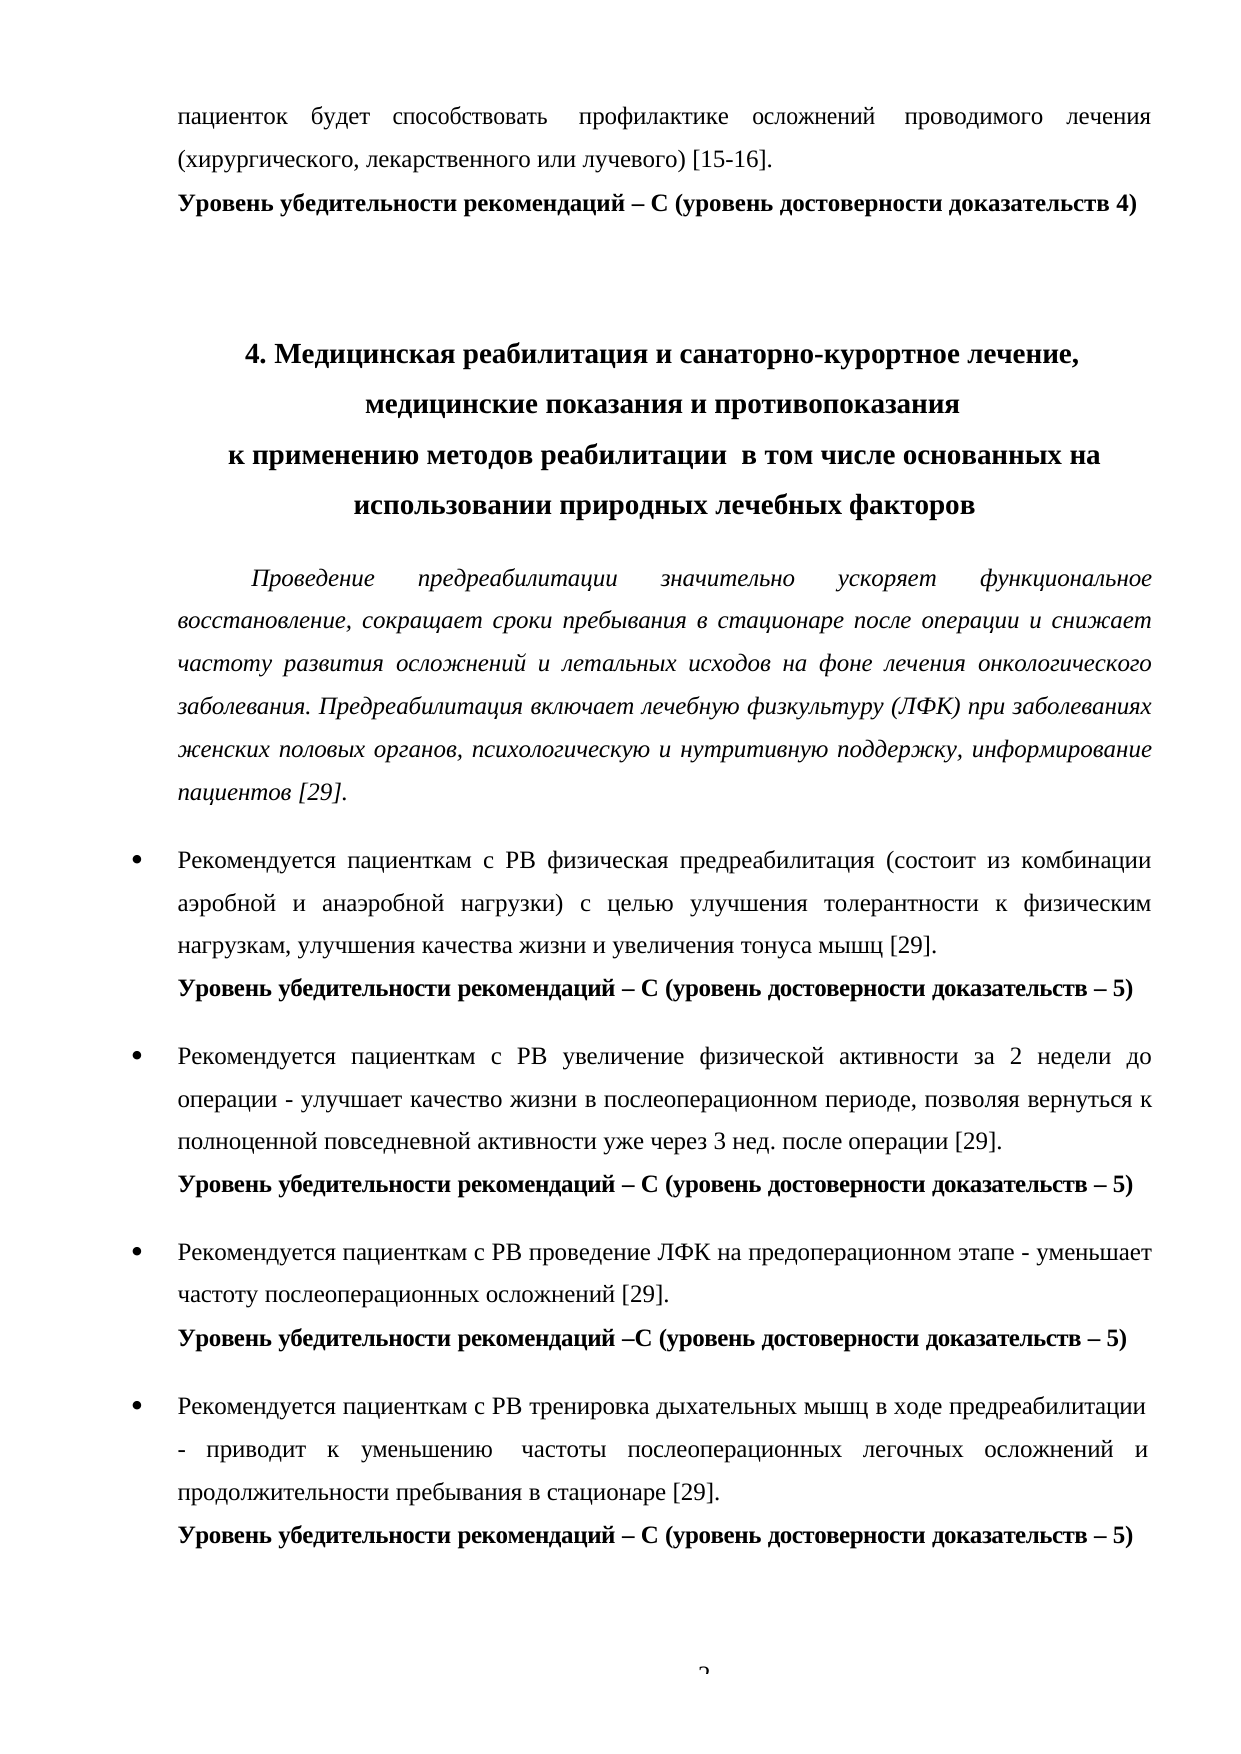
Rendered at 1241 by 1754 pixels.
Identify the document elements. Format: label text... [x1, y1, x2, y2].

list Рекомендуется пациенткам с РВ физическая предреабилитация (состоит из комбинации аэробной и анаэробной нагрузки) с целью улучшения толерантности к физическим нагрузкам, улучшения качества жизни и увеличения тонуса мышц [29]. [133, 846, 1152, 959]
text - приводит к уменьшению частоты послеоперационных легочных осложнений и продолжительности пребывания в стационаре [29]. [177, 1434, 1152, 1506]
text к применению методов реабилитации в том числе основанных на использовании природных лечебных факторов [226, 437, 1103, 521]
subtitle Уровень убедительности рекомендаций – C (уровень достоверности доказательств – 5) [177, 1520, 1163, 1549]
subtitle Уровень убедительности рекомендаций –C (уровень достоверности доказательств – 5) [177, 1323, 1163, 1351]
list Рекомендуется пациенткам с РВ проведение ЛФК на предоперационном этапе - уменьшает частоту послеоперационных осложнений [29]. [133, 1237, 1152, 1308]
subtitle Уровень убедительности рекомендаций – C (уровень достоверности доказательств – 5) [177, 1169, 1163, 1198]
list Рекомендуется пациенткам с РВ увеличение физической активности за 2 недели до операции - улучшает качество жизни в послеоперационном периоде, позволяя вернуться к полноценной повседневной активности уже через 3 нед. после операции [29]. [133, 1041, 1152, 1154]
text Проведение предреабилитации значительно ускоряет функциональное восстановление, сокращает сроки пребывания в стационаре после операции и снижает частоту развития осложнений и летальных исходов на фоне лечения онкологического заболевания. Предреабилитация включает лечебную физкультуру (ЛФК) при заболеваниях женских половых органов, психологическую и нутритивную поддержку, информирование пациентов [29]. [177, 563, 1152, 806]
subtitle Уровень убедительности рекомендаций – С (уровень достоверности доказательств 4) [177, 188, 1163, 217]
list Рекомендуется пациенткам с РВ тренировка дыхательных мышц в ходе предреабилитации [133, 1391, 1163, 1419]
text пациенток будет способствовать профилактике осложнений проводимого лечения (хирургического, лекарственного или лучевого) [15-16]. [177, 101, 1151, 173]
list Медицинская реабилитация и санаторно-курортное лечение, медицинские показания и противопоказания [245, 337, 1084, 420]
subtitle Уровень убедительности рекомендаций – C (уровень достоверности доказательств – 5) [177, 973, 1163, 1002]
